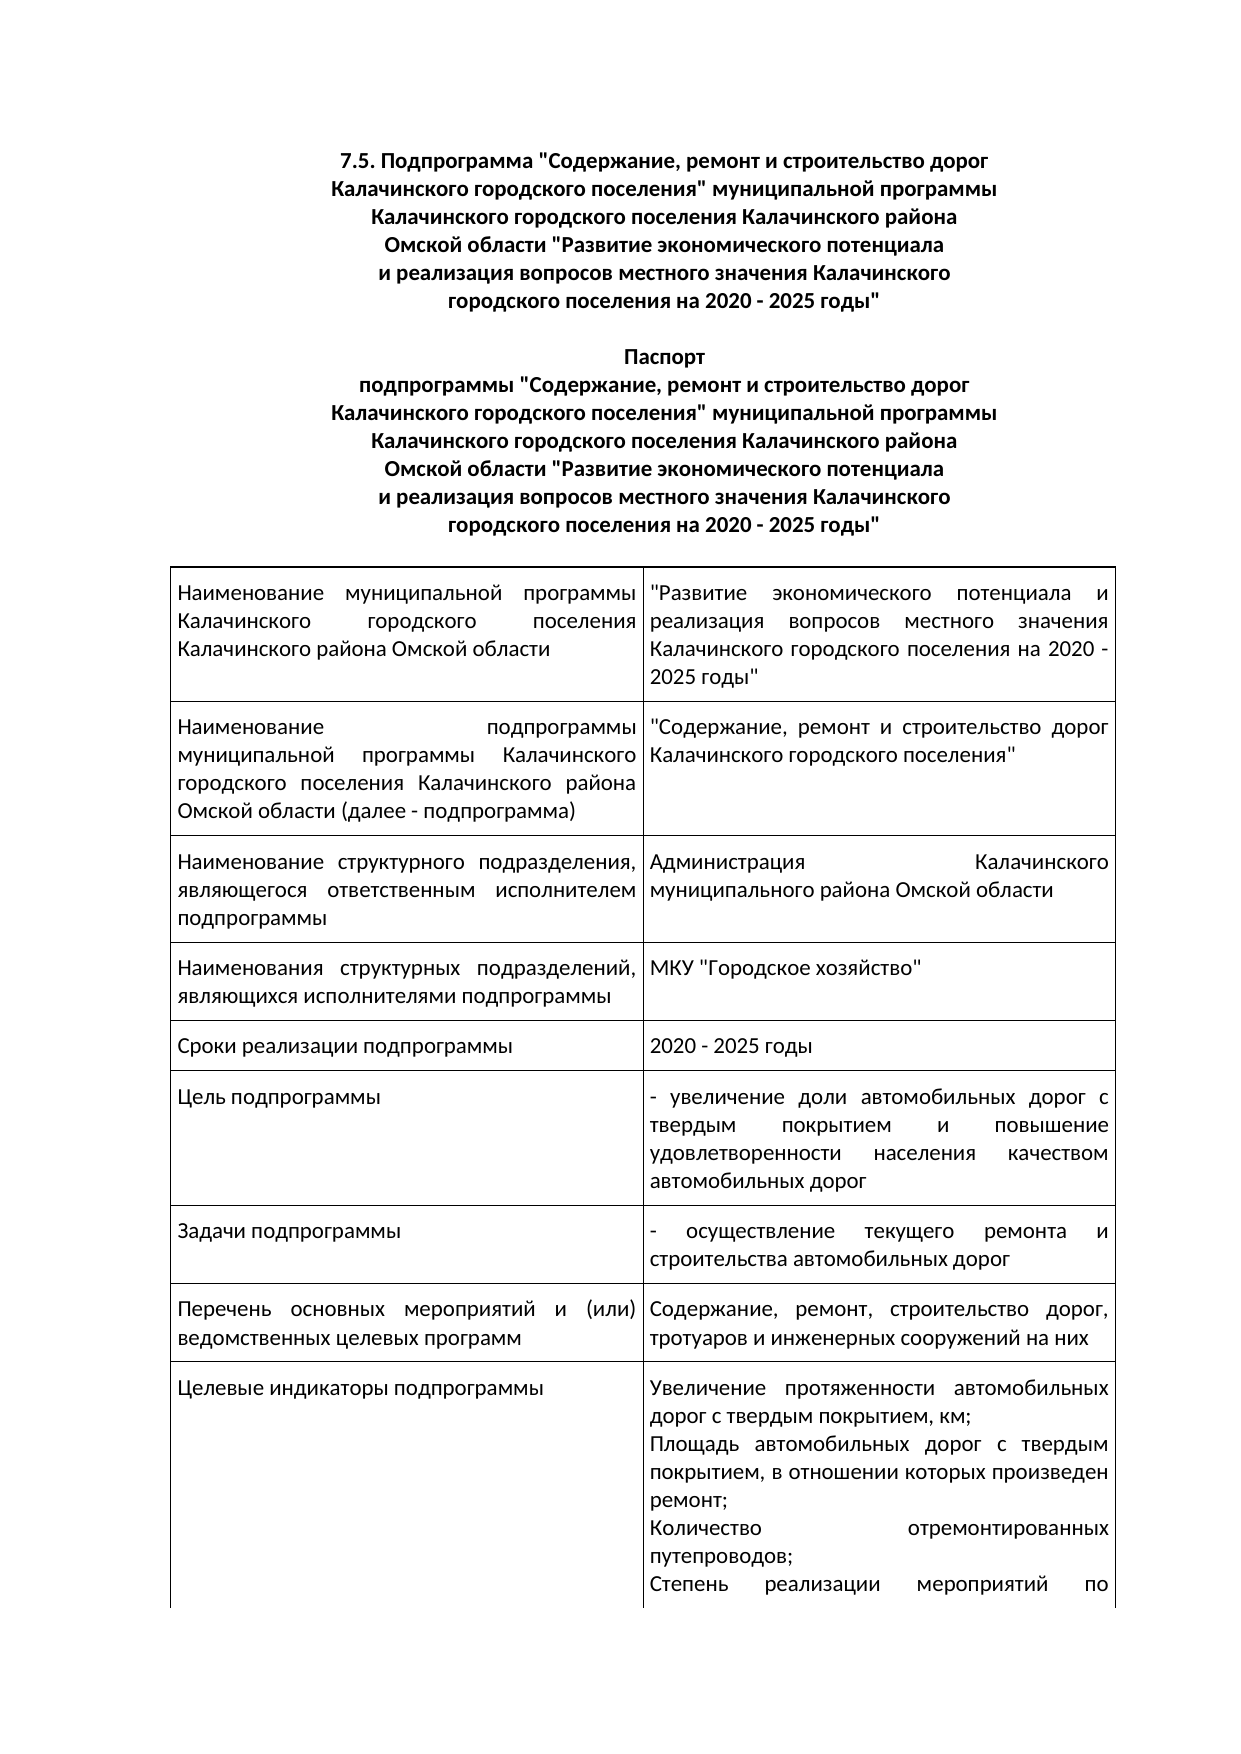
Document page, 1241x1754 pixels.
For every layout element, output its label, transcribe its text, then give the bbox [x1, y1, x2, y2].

title городского поселения на 2020 - 2025 годы" [177, 286, 1152, 314]
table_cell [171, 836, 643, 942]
title 7.5. Подпрограмма "Содержание, ремонт и строительство дорог [177, 146, 1152, 174]
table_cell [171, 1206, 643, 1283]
title и реализация вопросов местного значения Калачинского [177, 482, 1152, 510]
title Паспорт [177, 342, 1152, 370]
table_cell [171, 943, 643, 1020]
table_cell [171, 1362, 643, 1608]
title городского поселения на 2020 - 2025 годы" [177, 510, 1152, 538]
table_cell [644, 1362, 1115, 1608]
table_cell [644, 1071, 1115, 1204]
title Омской области "Развитие экономического потенциала [177, 454, 1152, 482]
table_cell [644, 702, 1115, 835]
title Калачинского городского поселения Калачинского района [177, 426, 1152, 454]
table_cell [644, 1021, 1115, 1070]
title Калачинского городского поселения Калачинского района [177, 202, 1152, 230]
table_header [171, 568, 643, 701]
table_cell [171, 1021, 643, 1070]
title Калачинского городского поселения" муниципальной программы [177, 174, 1152, 202]
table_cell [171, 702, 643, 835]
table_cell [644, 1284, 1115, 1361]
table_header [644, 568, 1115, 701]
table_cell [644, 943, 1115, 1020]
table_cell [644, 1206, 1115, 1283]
title Омской области "Развитие экономического потенциала [177, 230, 1152, 258]
title подпрограммы "Содержание, ремонт и строительство дорог [177, 370, 1152, 398]
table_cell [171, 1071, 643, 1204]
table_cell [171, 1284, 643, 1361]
title Калачинского городского поселения" муниципальной программы [177, 398, 1152, 426]
title и реализация вопросов местного значения Калачинского [177, 258, 1152, 286]
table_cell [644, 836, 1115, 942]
